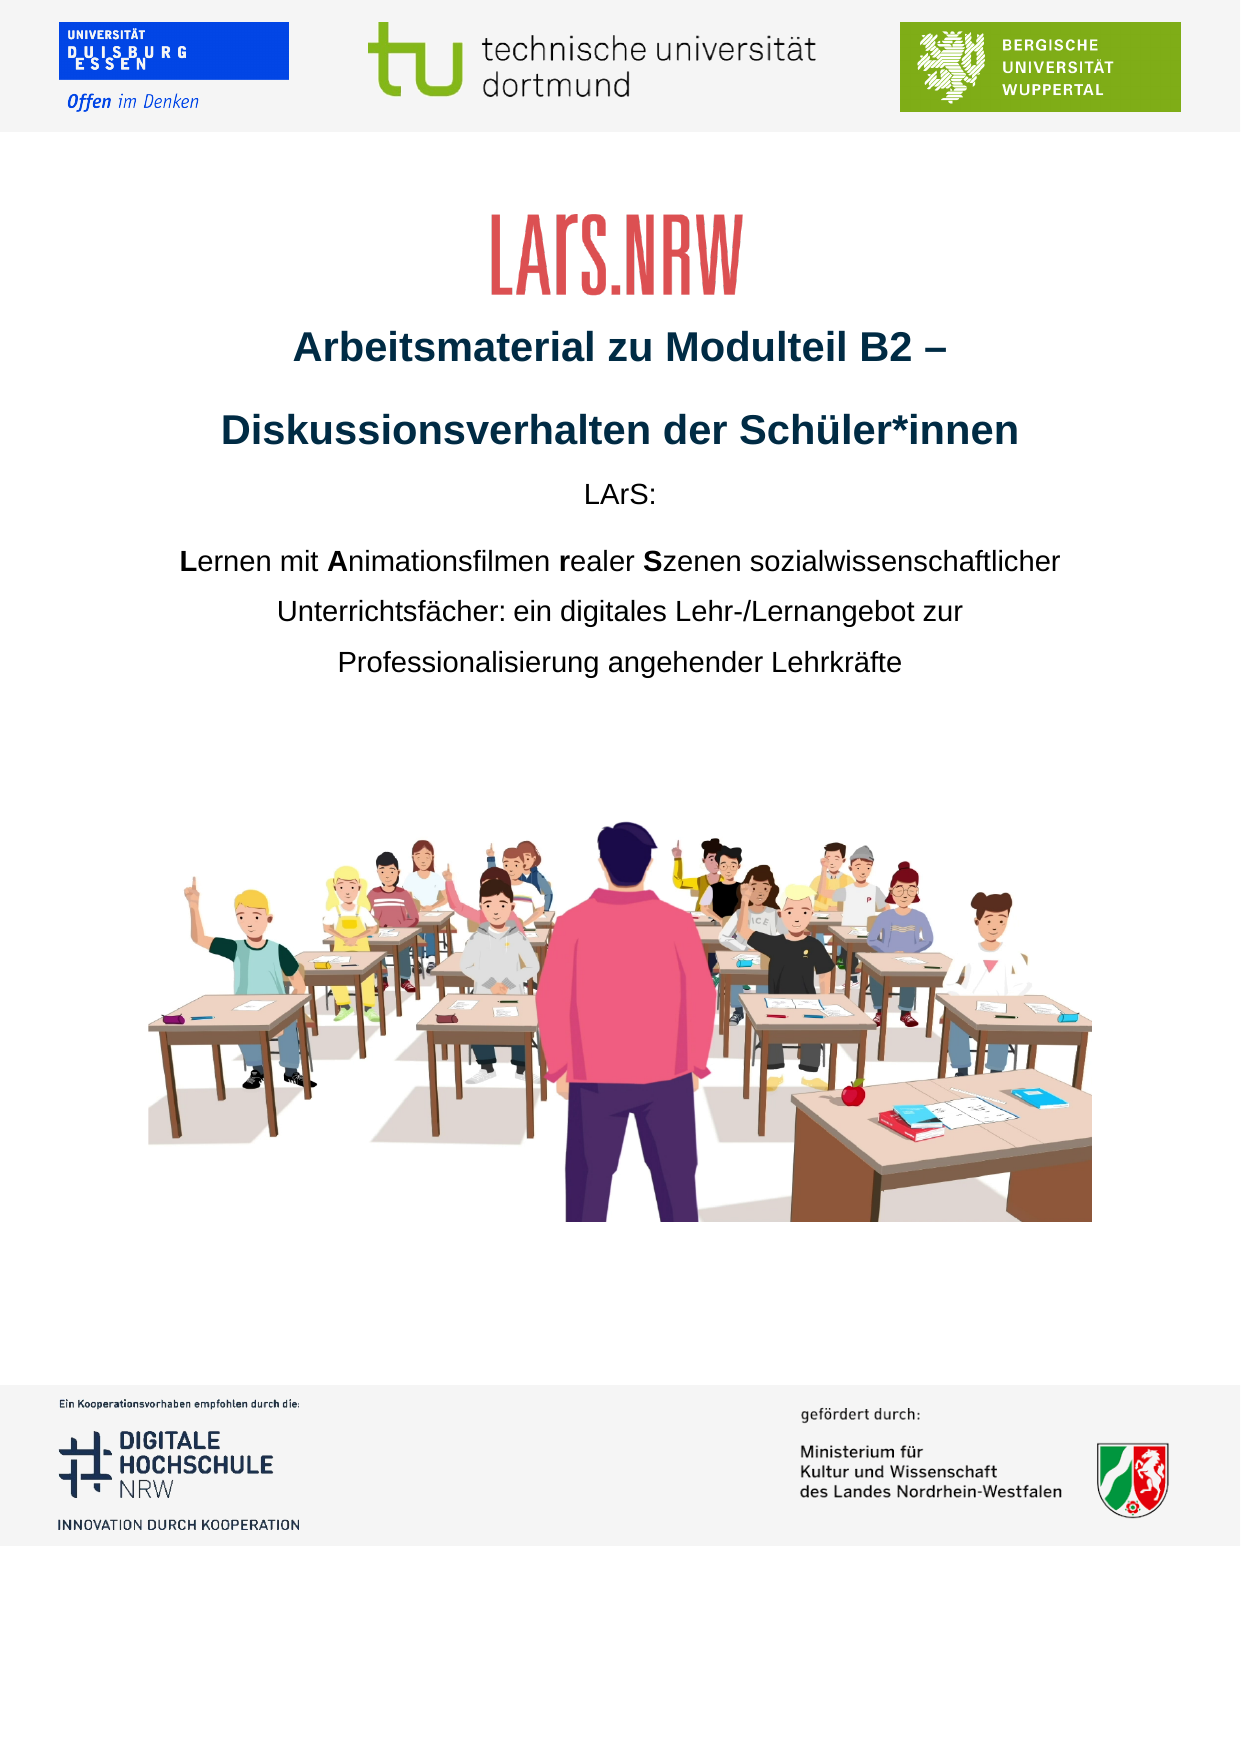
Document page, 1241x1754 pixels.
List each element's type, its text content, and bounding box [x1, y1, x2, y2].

picture [58, 1399, 299, 1530]
text Diskussionsverhalten der Schüler*innen [148, 405, 1092, 453]
picture [59, 22, 289, 112]
text Lernen mit Animationsfilmen realer Szenen sozialwissenschaftlicher Unterrichtsfächer: ein digitales Lehr-/Lernangebot zur Professionalisierung angehender Lehrkräfte [148, 544, 1092, 691]
picture [900, 22, 1181, 112]
picture [789, 1389, 1180, 1531]
picture [368, 22, 819, 100]
picture [148, 691, 1092, 1222]
text LArS: [148, 477, 1092, 511]
picture [147, 132, 1087, 450]
text Arbeitsmaterial zu Modulteil B2 – [148, 323, 1092, 371]
